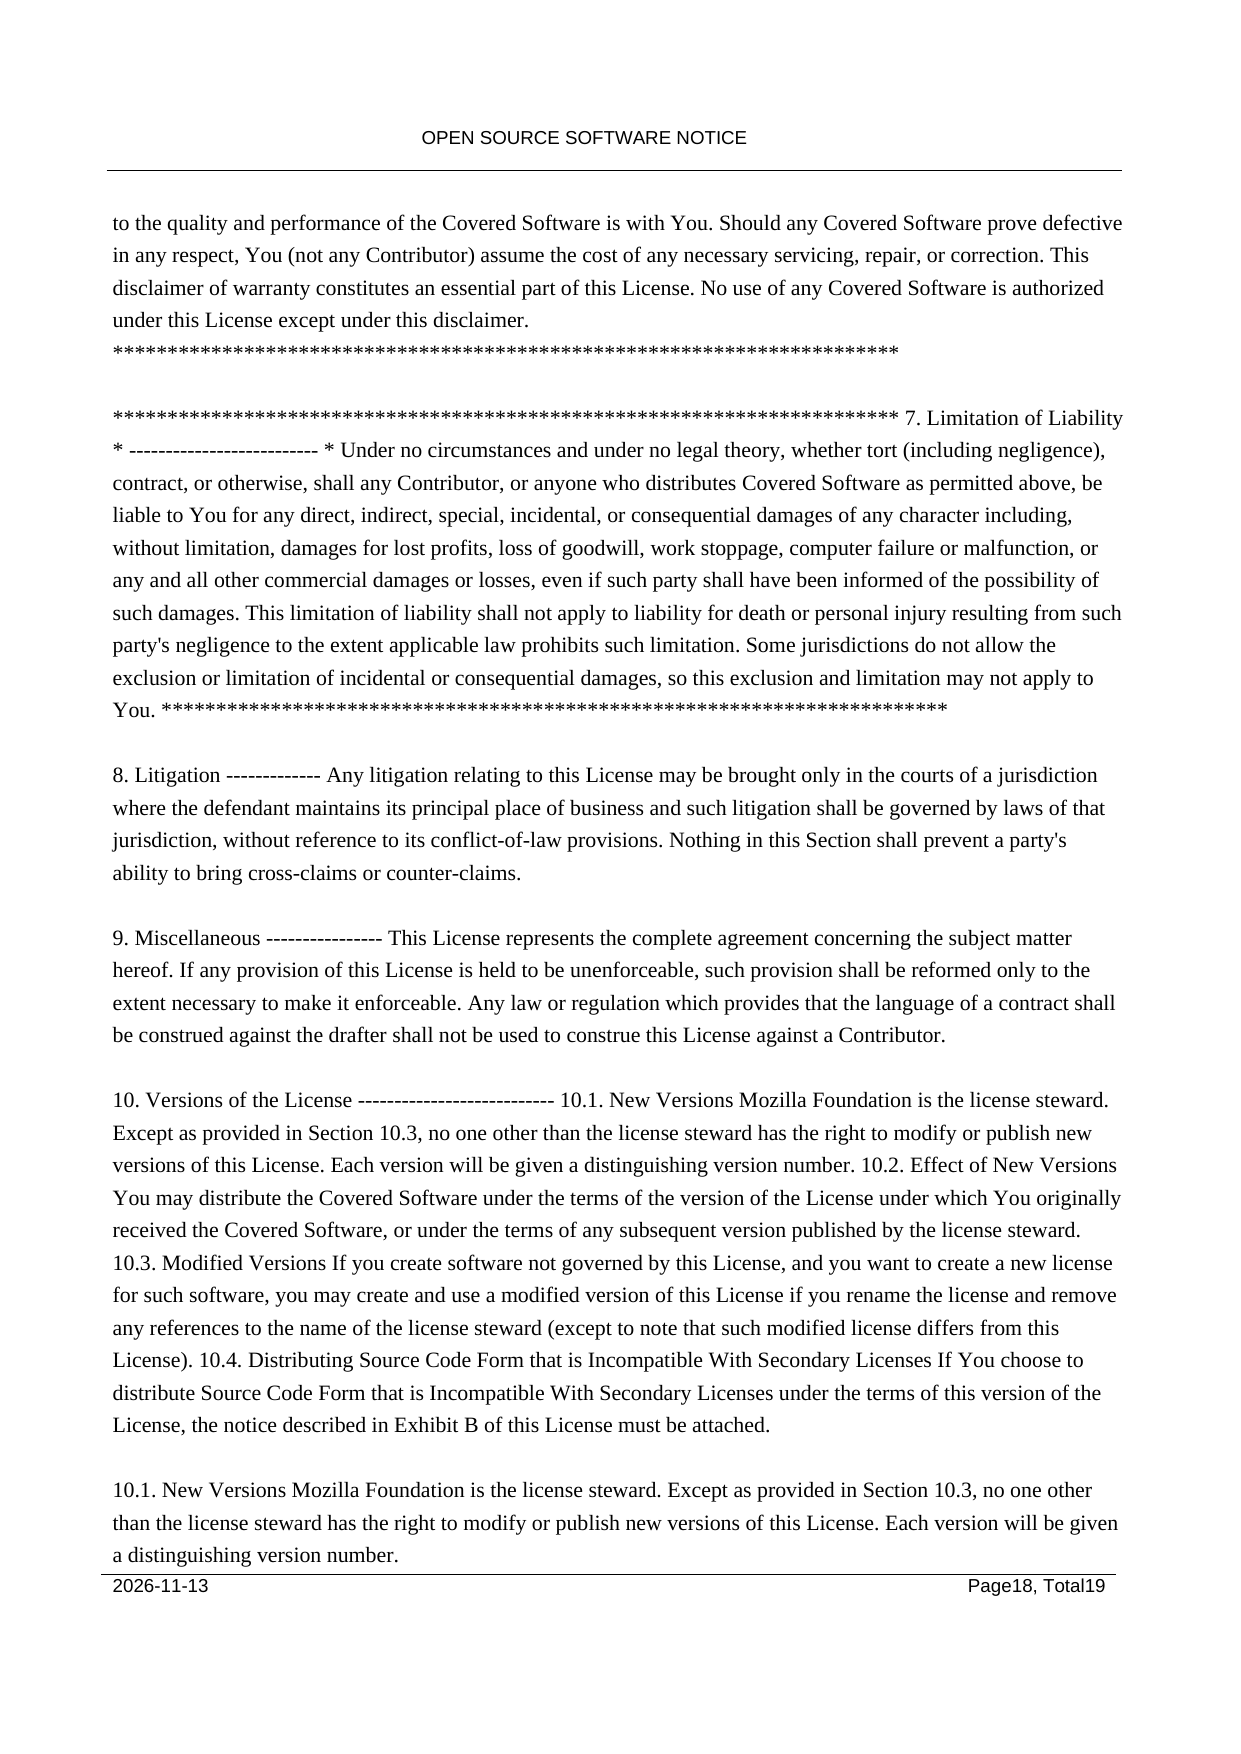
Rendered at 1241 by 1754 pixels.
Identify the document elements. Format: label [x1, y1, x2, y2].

text [112, 206, 1128, 1571]
